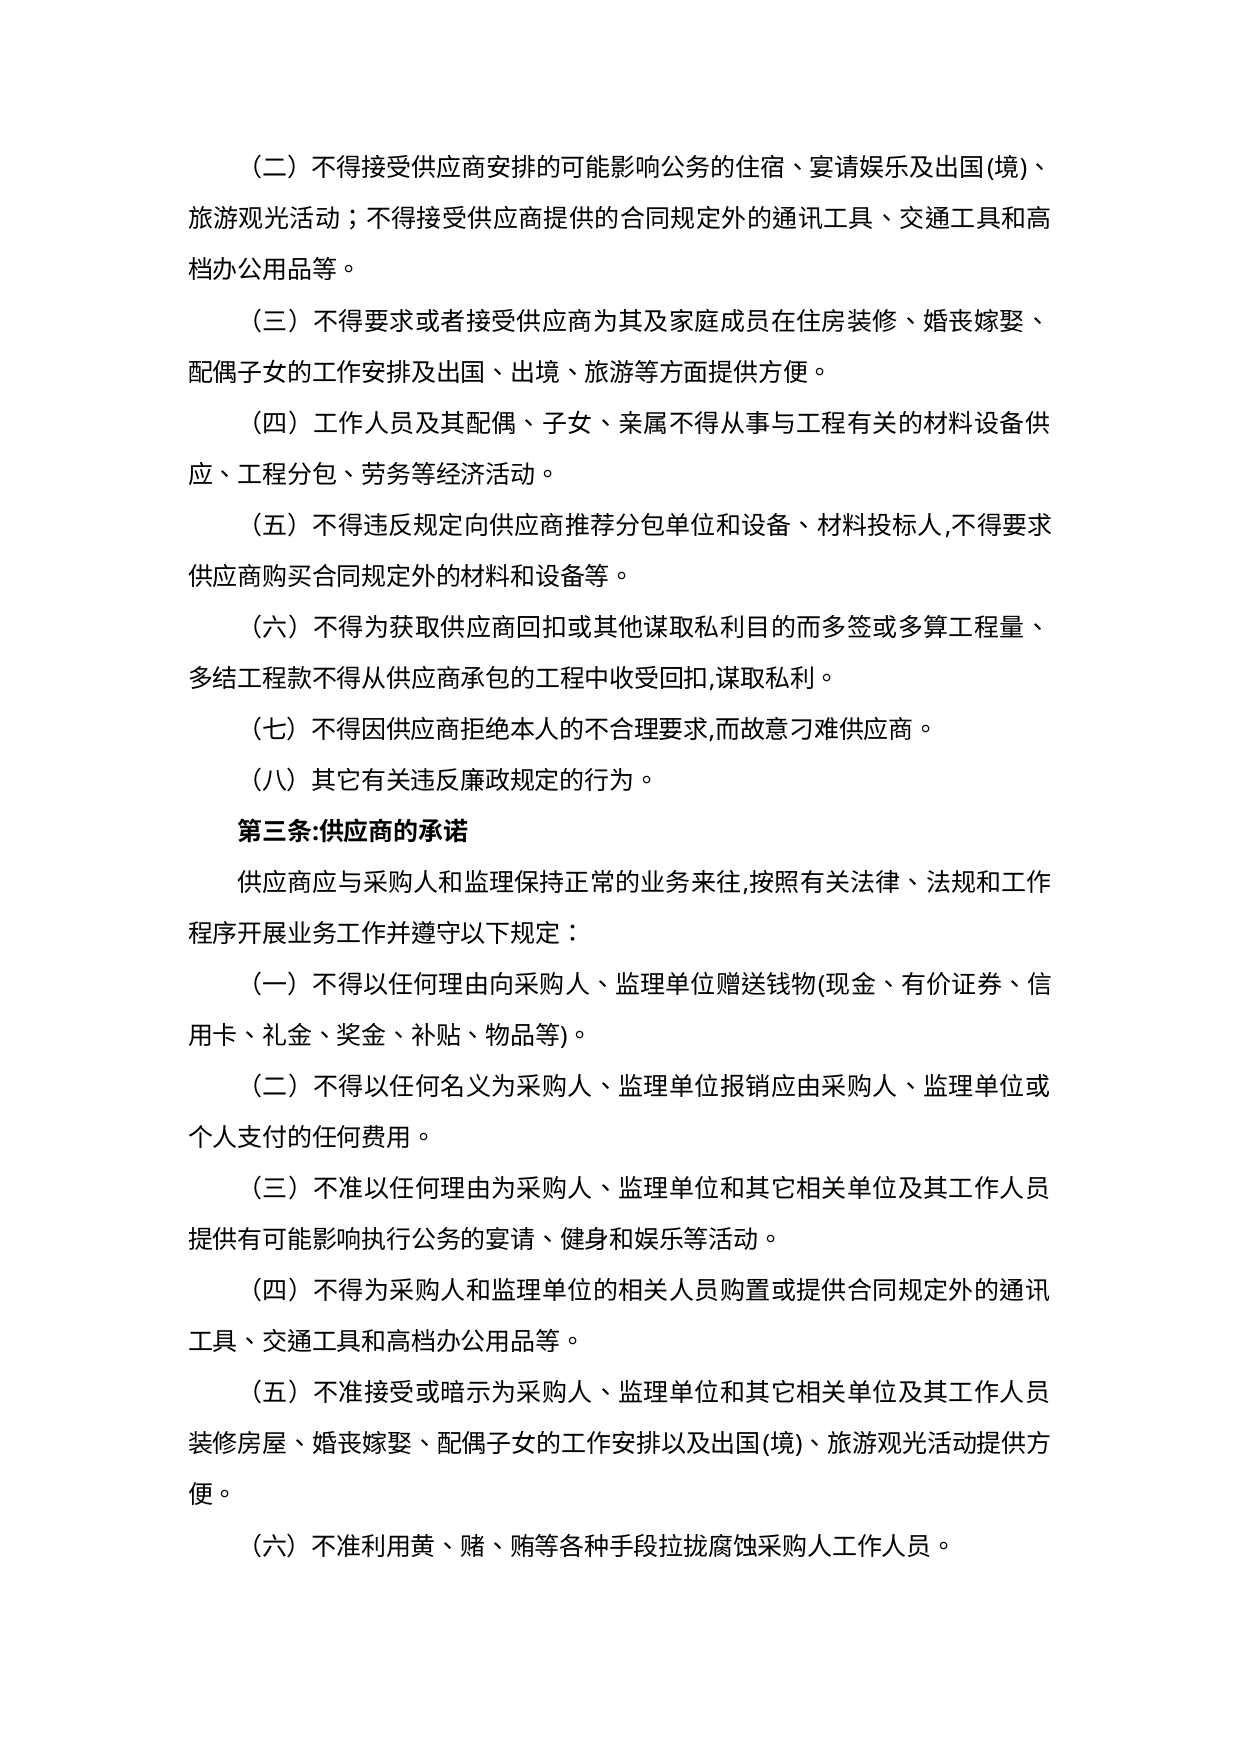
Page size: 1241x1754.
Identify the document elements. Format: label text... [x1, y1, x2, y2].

text （一）不得以任何理由向采购人、监理单位赠送钱物(现金、有价证券、信用卡、礼金、奖金、补贴、物品等)。 [188, 967, 1052, 1052]
text （八）其它有关违反廉政规定的行为。 [188, 762, 1052, 797]
text （三）不准以任何理由为采购人、监理单位和其它相关单位及其工作人员提供有可能影响执行公务的宴请、健身和娱乐等活动。 [188, 1171, 1052, 1256]
text （二）不得以任何名义为采购人、监理单位报销应由采购人、监理单位或个人支付的任何费用。 [188, 1069, 1052, 1154]
text （四）工作人员及其配偶、子女、亲属不得从事与工程有关的材料设备供应、工程分包、劳务等经济活动。 [188, 405, 1052, 490]
text 供应商应与采购人和监理保持正常的业务来往,按照有关法律、法规和工作程序开展业务工作并遵守以下规定： [188, 864, 1052, 950]
text （六）不得为获取供应商回扣或其他谋取私利目的而多签或多算工程量、多结工程款不得从供应商承包的工程中收受回扣,谋取私利。 [188, 609, 1052, 694]
text （三）不得要求或者接受供应商为其及家庭成员在住房装修、婚丧嫁娶、配偶子女的工作安排及出国、出境、旅游等方面提供方便。 [188, 303, 1052, 388]
text （七）不得因供应商拒绝本人的不合理要求,而故意刁难供应商。 [188, 711, 1052, 746]
text 第三条:供应商的承诺 [188, 813, 1052, 848]
text （二）不得接受供应商安排的可能影响公务的住宿、宴请娱乐及出国(境)、旅游观光活动；不得接受供应商提供的合同规定外的通讯工具、交通工具和高档办公用品等。 [188, 150, 1052, 286]
text （五）不得违反规定向供应商推荐分包单位和设备、材料投标人,不得要求供应商购买合同规定外的材料和设备等。 [188, 507, 1052, 592]
text （六）不准利用黄、赌、贿等各种手段拉拢腐蚀采购人工作人员。 [188, 1528, 1052, 1562]
text （四）不得为采购人和监理单位的相关人员购置或提供合同规定外的通讯工具、交通工具和高档办公用品等。 [188, 1273, 1052, 1358]
text （五）不准接受或暗示为采购人、监理单位和其它相关单位及其工作人员装修房屋、婚丧嫁娶、配偶子女的工作安排以及出国(境)、旅游观光活动提供方便。 [188, 1375, 1052, 1511]
